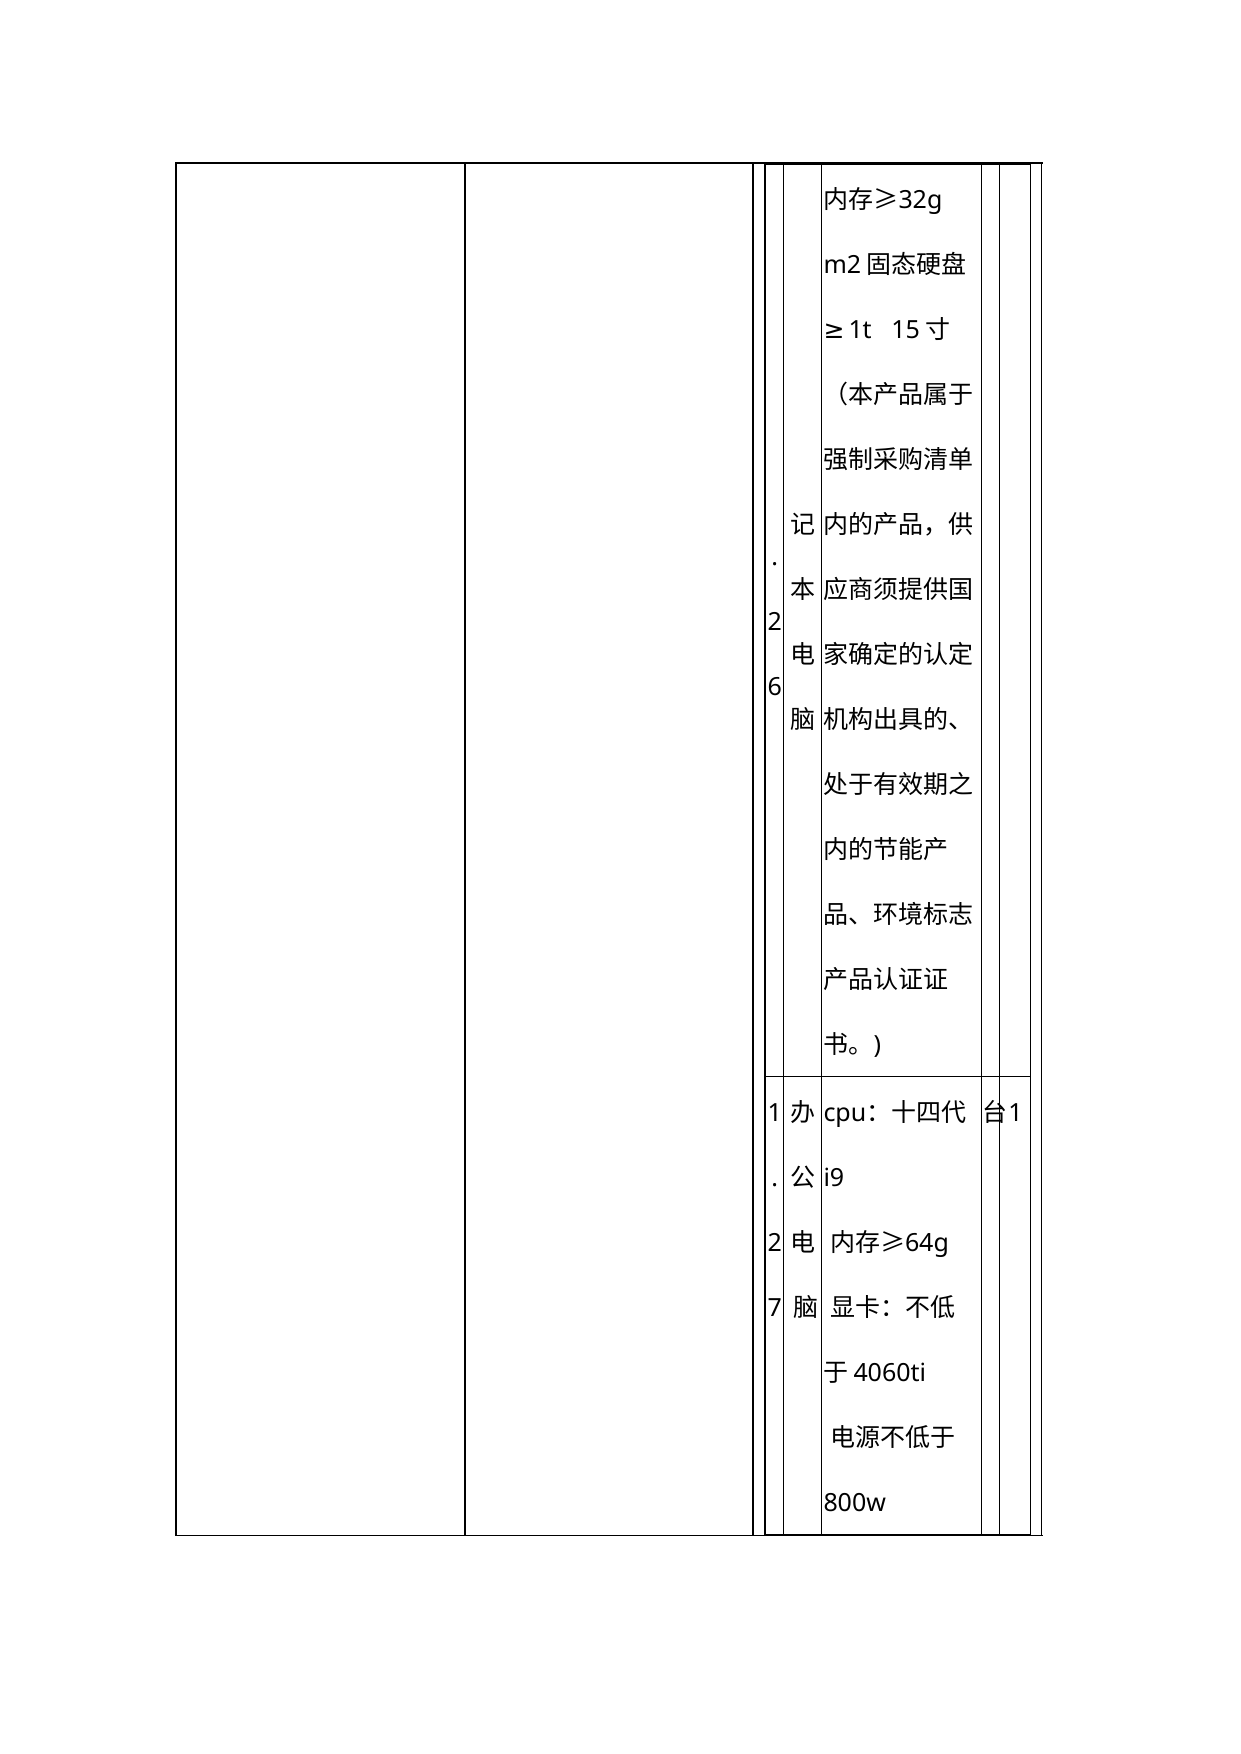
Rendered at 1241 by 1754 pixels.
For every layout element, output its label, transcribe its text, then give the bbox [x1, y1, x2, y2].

table_cell [466, 164, 752, 1535]
table_cell [822, 165, 981, 1076]
table_cell [754, 164, 764, 1535]
table_cell [784, 1077, 821, 1534]
table_cell [822, 1077, 981, 1534]
table_cell [784, 165, 821, 1076]
table_cell [766, 1077, 783, 1534]
table_cell [1031, 164, 1041, 1535]
table_cell [982, 165, 999, 1076]
table_cell [982, 1077, 999, 1534]
table_cell [1000, 1077, 1030, 1534]
table_cell 1 [177, 164, 464, 1535]
table_cell [1000, 165, 1030, 1076]
table_cell [766, 165, 783, 1076]
